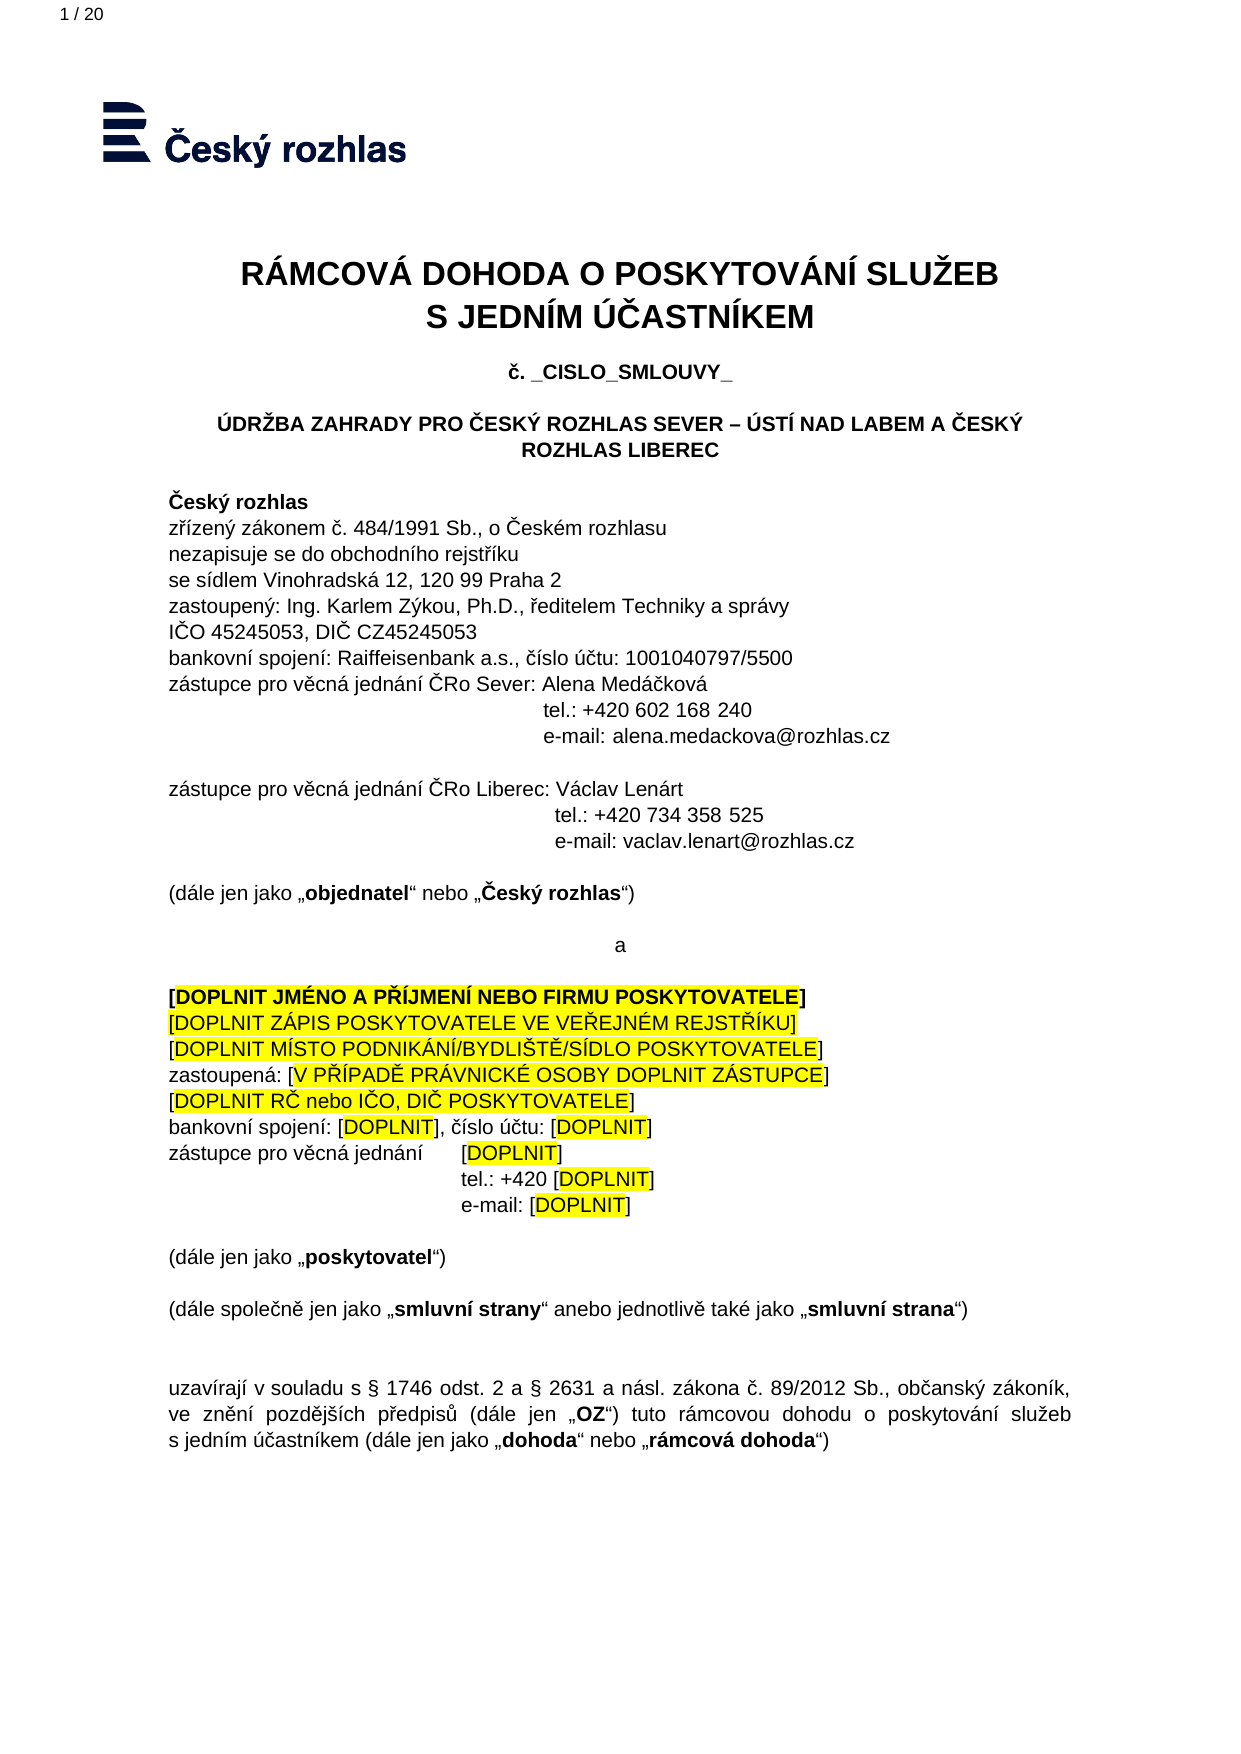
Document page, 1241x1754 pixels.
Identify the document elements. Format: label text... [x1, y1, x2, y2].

text Český rozhlas [168, 489, 1072, 515]
text zástupce pro věcná jednání ČRo Sever: Alena Medáčková [168, 671, 1072, 697]
text (dále jen jako „objednatel“ nebo „Český rozhlas“) [168, 879, 1072, 905]
text e-mail: [DOPLNIT] [168, 1192, 1072, 1218]
text ÚDRŽBA ZAHRADY PRO ČESKÝ ROZHLAS SEVER – ÚSTÍ NAD LABEM A ČESKÝ ROZHLAS LIBEREC [168, 411, 1072, 463]
text nezapisuje se do obchodního rejstříku [168, 541, 1072, 567]
text uzavírají v souladu s § 1746 odst. 2 a § 2631 a násl. zákona č. 89/2012 Sb., občanský zákoník, ve znění pozdějších předpisů (dále jen „OZ“) tuto rámcovou dohodu o poskytování služeb s jedním účastníkem (dále jen jako „dohoda“ nebo „rámcová dohoda“) [168, 1374, 1072, 1452]
text zřízený zákonem č. 484/1991 Sb., o Českém rozhlasu [168, 515, 1072, 541]
text zástupce pro věcná jednání ČRo Liberec: Václav Lenárt [168, 775, 1072, 801]
text bankovní spojení: Raiffeisenbank a.s., číslo účtu: 1001040797/5500 [168, 645, 1072, 671]
text IČO 45245053, DIČ CZ45245053 [168, 619, 1072, 645]
text zastoupená: [V PŘÍPADĚ PRÁVNICKÉ OSOBY DOPLNIT ZÁSTUPCE] [168, 1062, 1072, 1088]
text se sídlem Vinohradská 12, 120 99 Praha 2 [168, 567, 1072, 593]
text č. _CISLO_SMLOUVY_ [168, 358, 1072, 384]
text zastoupený: Ing. Karlem Zýkou, Ph.D., ředitelem Techniky a správy [168, 593, 1072, 619]
text [DOPLNIT JMÉNO A PŘÍJMENÍ NEBO FIRMU POSKYTOVATELE] [168, 983, 1072, 1009]
text a [168, 931, 1072, 957]
text tel.: +420 602 168 240 [168, 697, 1072, 723]
text [DOPLNIT ZÁPIS POSKYTOVATELE VE VEŘEJNÉM REJSTŘÍKU] [168, 1009, 1072, 1036]
text tel.: +420 [DOPLNIT] [168, 1166, 1072, 1192]
text (dále jen jako „poskytovatel“) [168, 1244, 1072, 1270]
text zástupce pro věcná jednání [DOPLNIT] [168, 1140, 1072, 1166]
text bankovní spojení: [DOPLNIT], číslo účtu: [DOPLNIT] [168, 1114, 1072, 1140]
text [DOPLNIT MÍSTO PODNIKÁNÍ/BYDLIŠTĚ/SÍDLO POSKYTOVATELE] [168, 1036, 1072, 1062]
text e-mail: alena.medackova@rozhlas.cz [168, 723, 1072, 749]
text e-mail: vaclav.lenart@rozhlas.cz [168, 827, 1072, 853]
text tel.: +420 734 358 525 [168, 801, 1072, 827]
text (dále společně jen jako „smluvní strany“ anebo jednotlivě také jako „smluvní strana“) [168, 1296, 1072, 1322]
text [DOPLNIT RČ nebo IČO, DIČ POSKYTOVATELE] [168, 1088, 1072, 1114]
title RÁMCOVÁ DOHODA O POSKYTOVÁNÍ SLUŽEB S JEDNÍM ÚČASTNÍKEM [168, 250, 1072, 338]
picture [103, 102, 406, 168]
